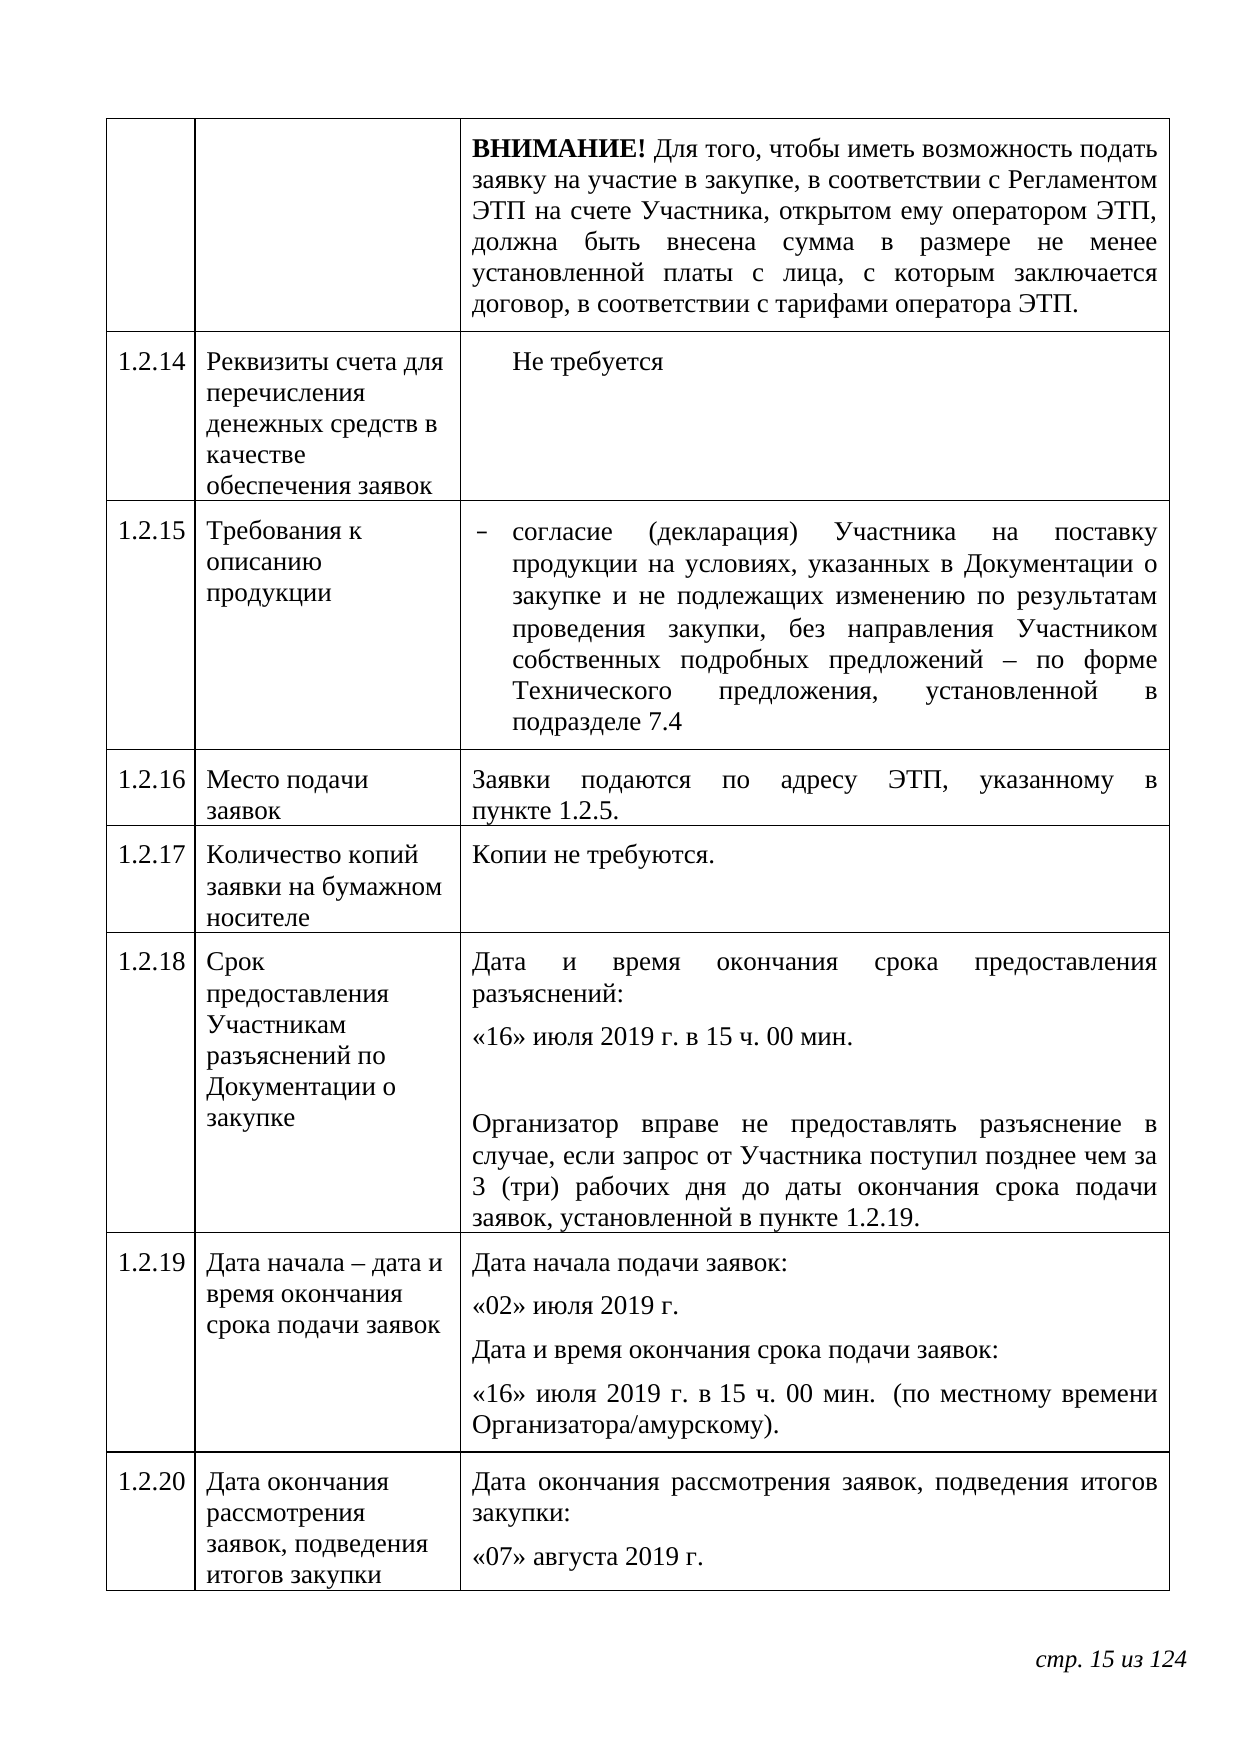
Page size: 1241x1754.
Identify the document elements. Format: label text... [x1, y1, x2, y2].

table_cell Требования к описанию продукции [196, 501, 460, 749]
table_cell Дата начала подачи заявок: «02» июля 2019 г. Дата и время окончания срока подачи заявок: «16» июля 2019 г. в 15 ч. 00 мин. (по местному времени Организатора/амурскому). [461, 1233, 1169, 1451]
table_cell Количество копий заявки на бумажном носителе [196, 826, 460, 932]
table_cell Дата окончания рассмотрения заявок, подведения итогов закупки: «07» августа 2019 г. [461, 1453, 1169, 1589]
table_cell [107, 119, 194, 331]
table_cell [107, 1233, 194, 1451]
table_cell Реквизиты счета для перечисления денежных средств в качестве обеспечения заявок [196, 332, 460, 500]
table_cell Дата и время окончания срока предоставления разъяснений: «16» июля 2019 г. в 15 ч. 00 мин. Организатор вправе не предоставлять разъяснение в случае, если запрос от Участника поступил позднее чем за 3 (три) рабочих дня до даты окончания срока подачи заявок, установленной в пункте 1.2.19. [461, 933, 1169, 1232]
table_cell согласие (декларация) Участника на поставку продукции на условиях, указанных в Документации о закупке и не подлежащих изменению по результатам проведения закупки, без направления Участником собственных подробных предложений – по форме Технического предложения, установленной в подразделе 7.4 [461, 501, 1169, 749]
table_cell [196, 119, 460, 331]
table_cell Не требуется [461, 332, 1169, 500]
table_cell [107, 1453, 194, 1589]
table_cell Копии не требуются. [461, 826, 1169, 932]
table_cell Дата окончания рассмотрения заявок, подведения итогов закупки [196, 1453, 460, 1589]
table_cell [107, 501, 194, 749]
table_cell [107, 933, 194, 1232]
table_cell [461, 119, 1169, 331]
table_cell [107, 826, 194, 932]
table_cell Дата начала – дата и время окончания срока подачи заявок [196, 1233, 460, 1451]
table_cell [107, 750, 194, 825]
table_cell Место подачи заявок [196, 750, 460, 825]
table_cell Срок предоставления Участникам разъяснений по Документации о закупке [196, 933, 460, 1232]
table_cell [107, 332, 194, 500]
table_cell Заявки подаются по адресу ЭТП, указанному в пункте 1.2.5. [461, 750, 1169, 825]
